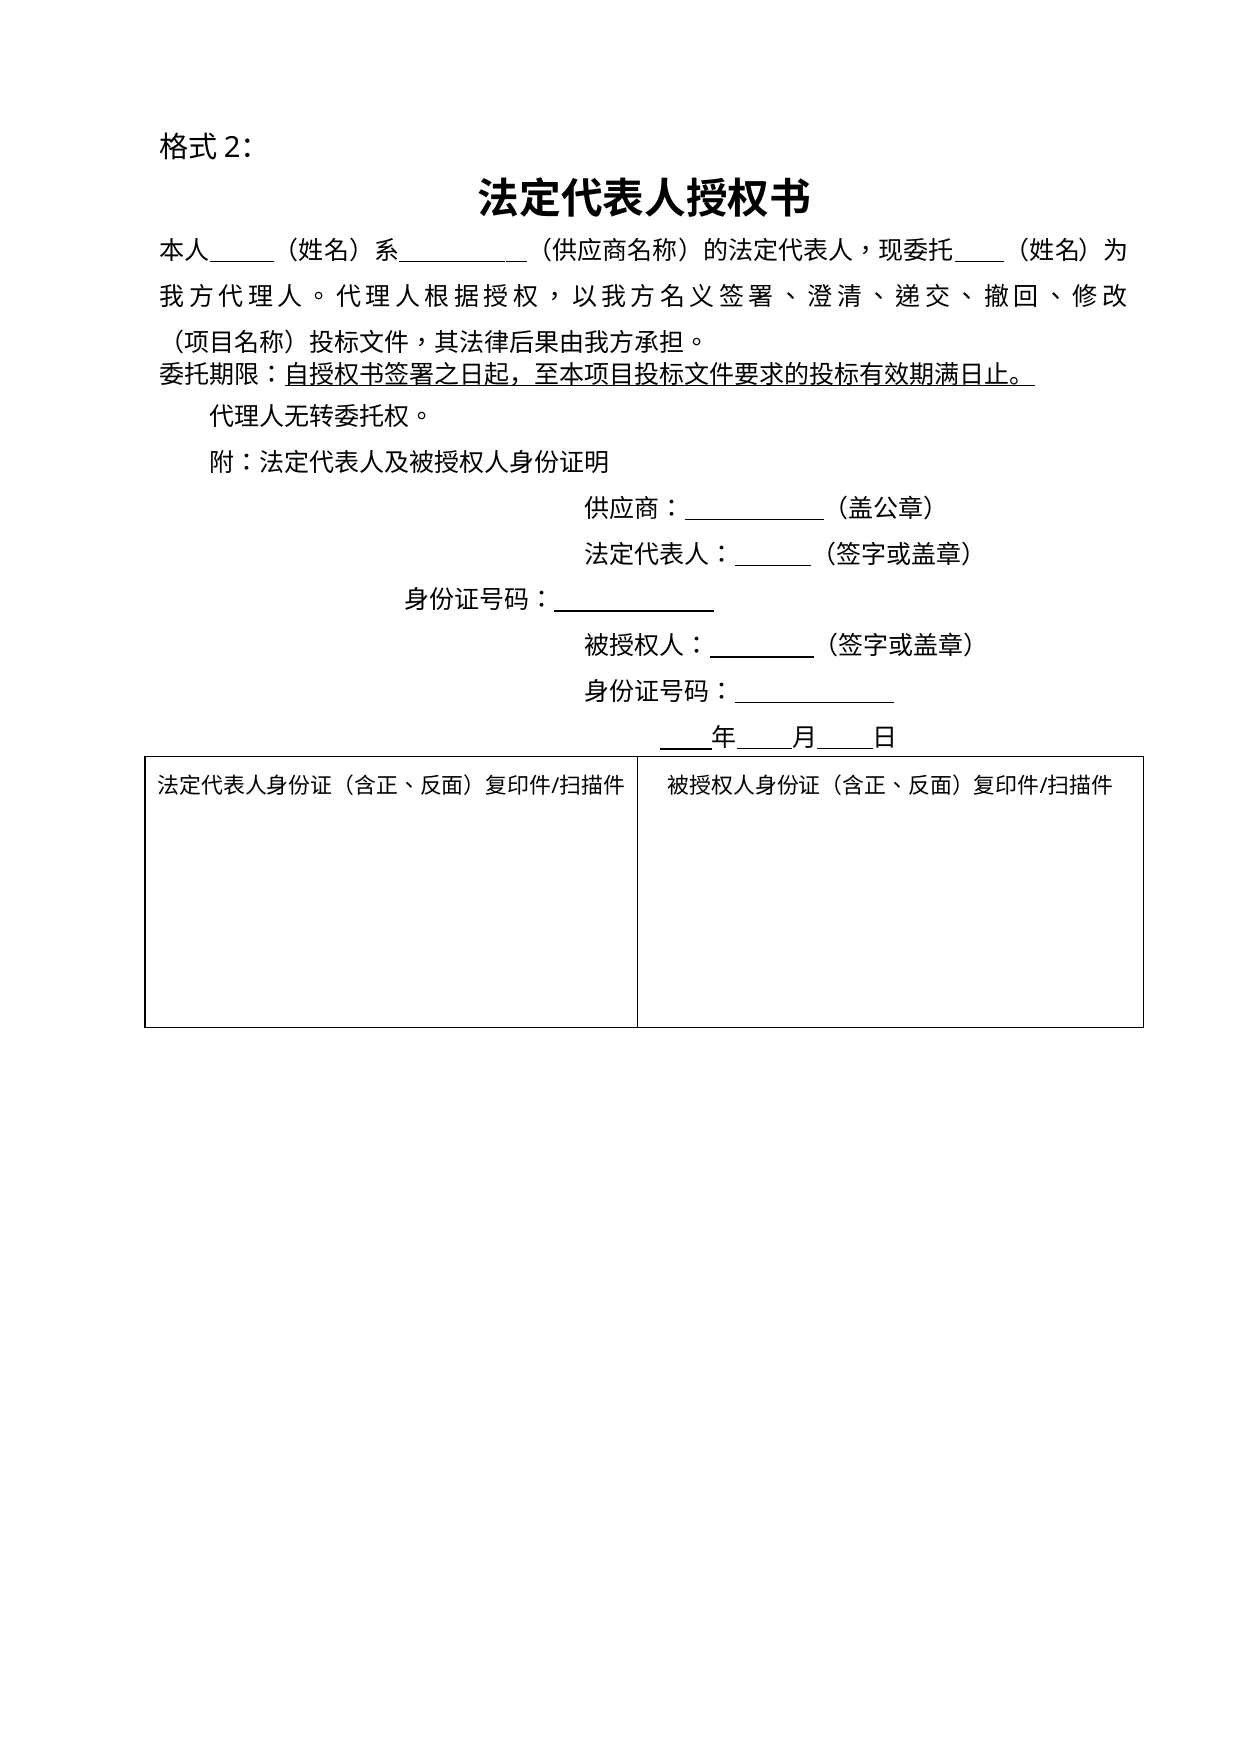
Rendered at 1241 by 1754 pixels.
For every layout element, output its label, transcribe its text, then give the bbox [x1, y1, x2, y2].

text 委托期限：自授权书签署之日起，至本项目投标文件要求的投标有效期满日止。 [159, 360, 1129, 389]
text 附：法定代表人及被授权人身份证明 [159, 435, 1129, 481]
text 本人 （姓名）系 （供应商名称）的法定代表人，现委托 （姓名）为我方代理人。代理人根据授权，以我方名义签署、澄清、递交、撤回、修改 （项目名称）投标文件，其法律后果由我方承担。 [159, 223, 1129, 360]
table_header 被授权人身份证（含正、反面）复印件/扫描件 [638, 757, 1143, 1027]
text 法定代表人： （签字或盖章） [159, 526, 1129, 572]
text 被授权人： （签字或盖章） [159, 618, 1129, 664]
text 代理人无转委托权。 [159, 389, 1129, 435]
text 供应商： （盖公章） [159, 481, 1129, 526]
text 年 月 日 [159, 710, 1129, 756]
text 法定代表人授权书 [159, 177, 1129, 223]
text 格式2： [159, 127, 1129, 166]
table_header 法定代表人身份证（含正、反面）复印件/扫描件 [146, 757, 637, 1027]
text 身份证号码： . [159, 572, 1129, 618]
text 身份证号码： . [159, 664, 1129, 710]
